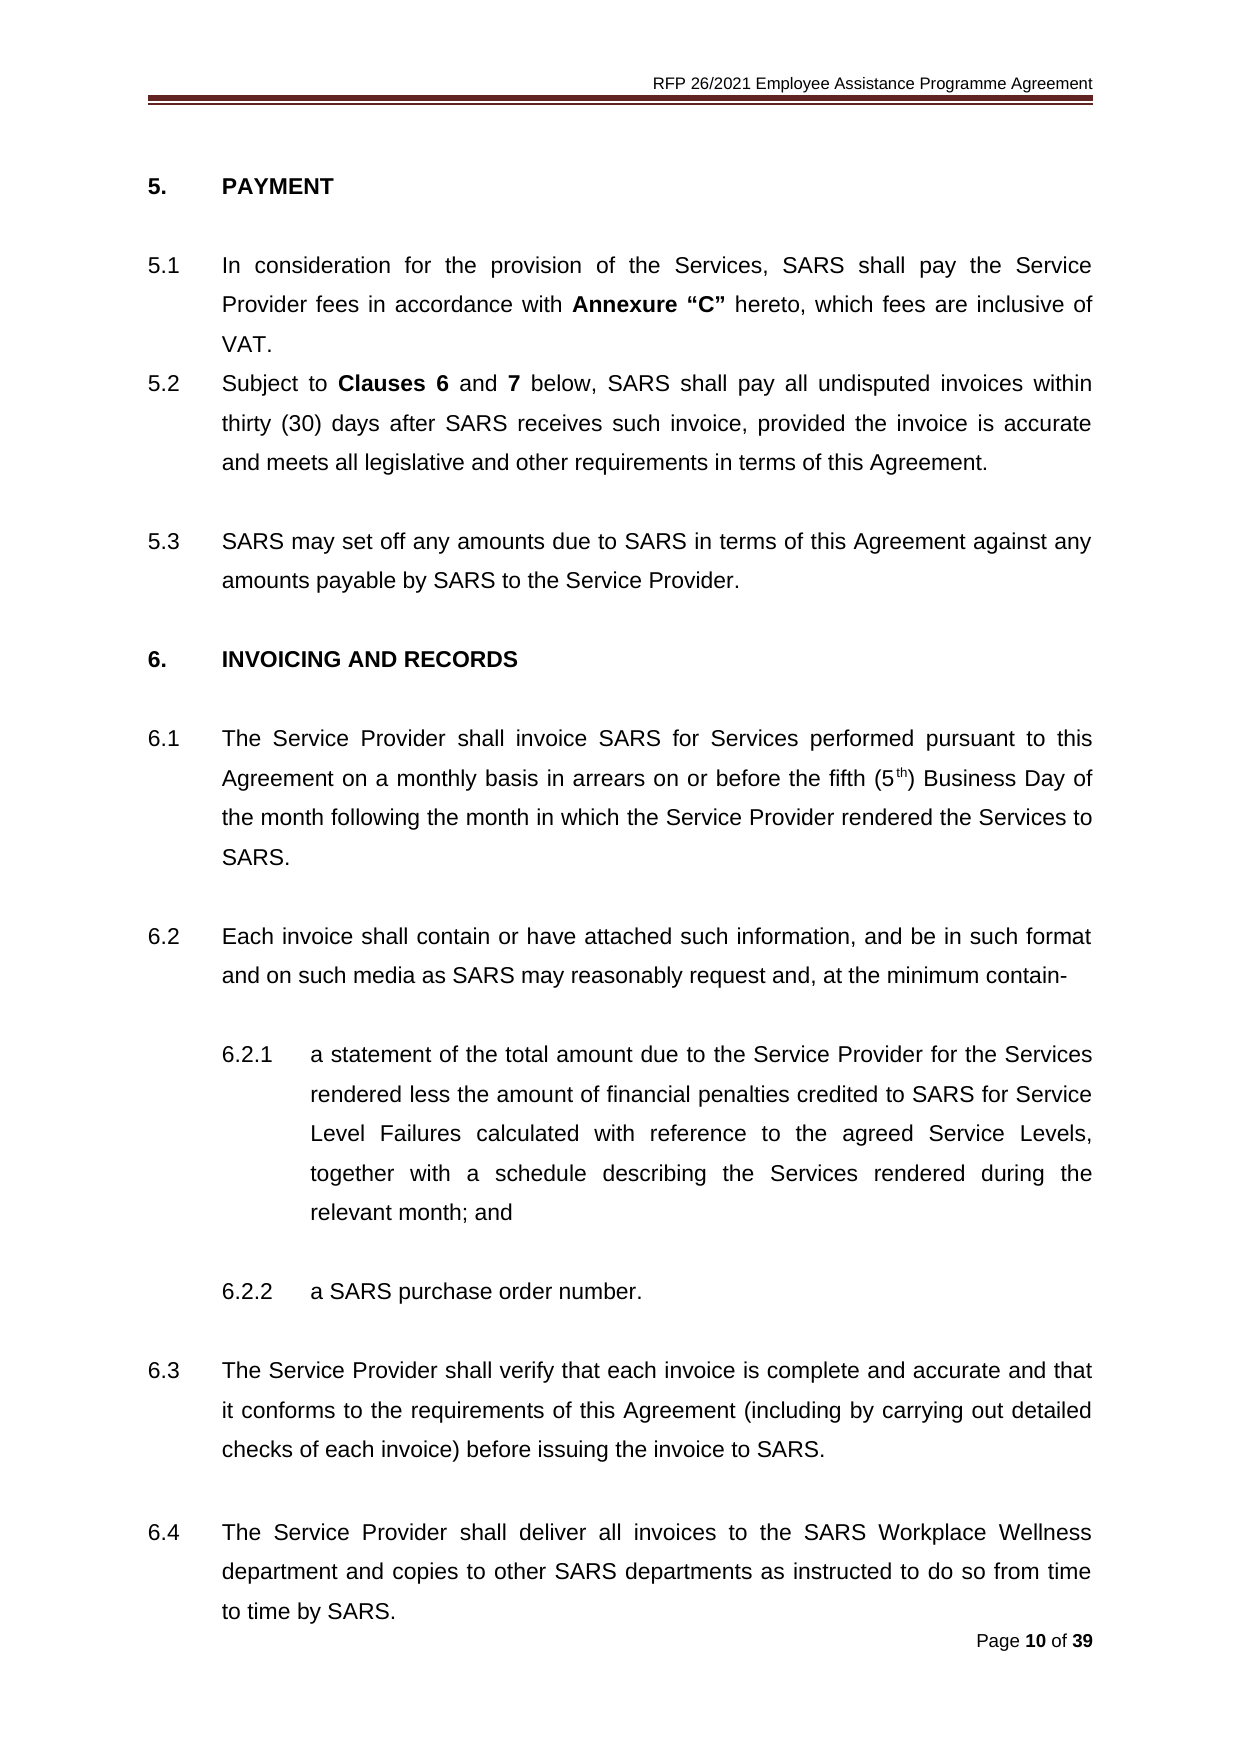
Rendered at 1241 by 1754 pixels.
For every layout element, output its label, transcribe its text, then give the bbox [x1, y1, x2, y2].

list The Service Provider shall deliver all invoices to the SARS Workplace Wellness department and copies to other SARS departments as instructed to do so from time to time by SARS. [148, 1519, 1093, 1624]
list In consideration for the provision of the Services, SARS shall pay the Service Provider fees in accordance with Annexure “C” hereto, which fees are inclusive of VAT. [148, 252, 1093, 357]
list a statement of the total amount due to the Service Provider for the Services rendered less the amount of financial penalties credited to SARS for Service Level Failures calculated with reference to the agreed Service Levels, together with a schedule describing the Services rendered during the relevant month; and [222, 1041, 1093, 1226]
list The Service Provider shall invoice SARS for Services performed pursuant to this Agreement on a monthly basis in arrears on or before the fifth (5th) Business Day of the month following the month in which the Service Provider rendered the Services to SARS. [148, 725, 1093, 870]
list Each invoice shall contain or have attached such information, and be in such format and on such media as SARS may reasonably request and, at the minimum contain- [148, 923, 1093, 989]
list INVOICING AND RECORDS [148, 646, 1093, 673]
list SARS may set off any amounts due to SARS in terms of this Agreement against any amounts payable by SARS to the Service Provider. [148, 528, 1093, 594]
list a SARS purchase order number. [222, 1278, 1093, 1304]
list The Service Provider shall verify that each invoice is complete and accurate and that it conforms to the requirements of this Agreement (including by carrying out detailed checks of each invoice) before issuing the invoice to SARS. [148, 1357, 1093, 1462]
list Subject to Clauses 6 and 7 below, SARS shall pay all undisputed invoices within thirty (30) days after SARS receives such invoice, provided the invoice is accurate and meets all legislative and other requirements in terms of this Agreement. [148, 370, 1093, 475]
list PAYMENT [148, 173, 1093, 199]
